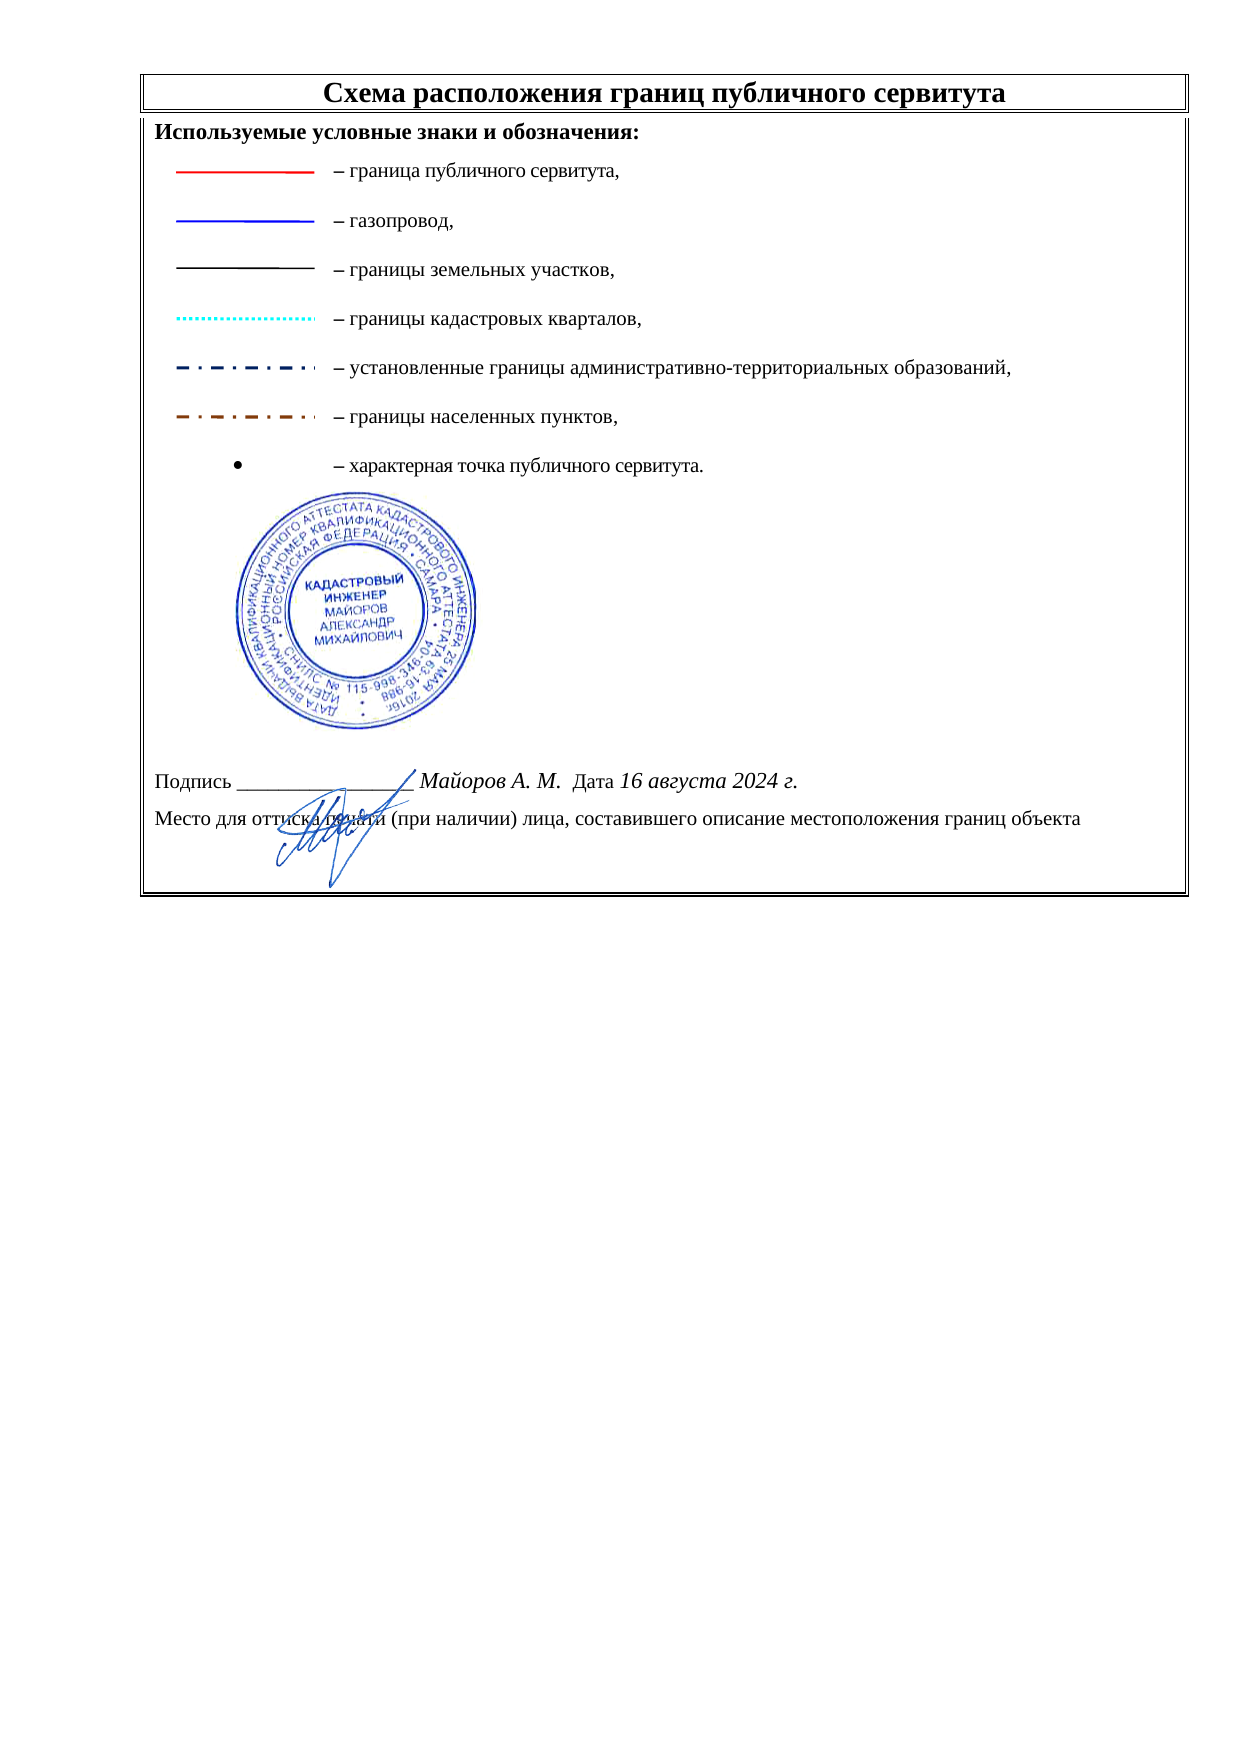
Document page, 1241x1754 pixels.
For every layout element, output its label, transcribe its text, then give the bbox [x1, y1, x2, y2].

picture [268, 760, 421, 893]
table_cell Подпись _________________ Майоров А. М. Дата 16 августа 2024 г. Место для оттиска печати (при наличии) лица, составившего описание местоположения границ объекта [144, 761, 268, 892]
picture [224, 489, 484, 733]
table_cell Используемые условные знаки и обозначения: [144, 118, 1185, 761]
table_cell Подпись _________________ Майоров А. М. Дата 16 августа 2024 г. Место для оттиска печати (при наличии) лица, составившего описание местоположения границ объекта [421, 761, 1185, 892]
